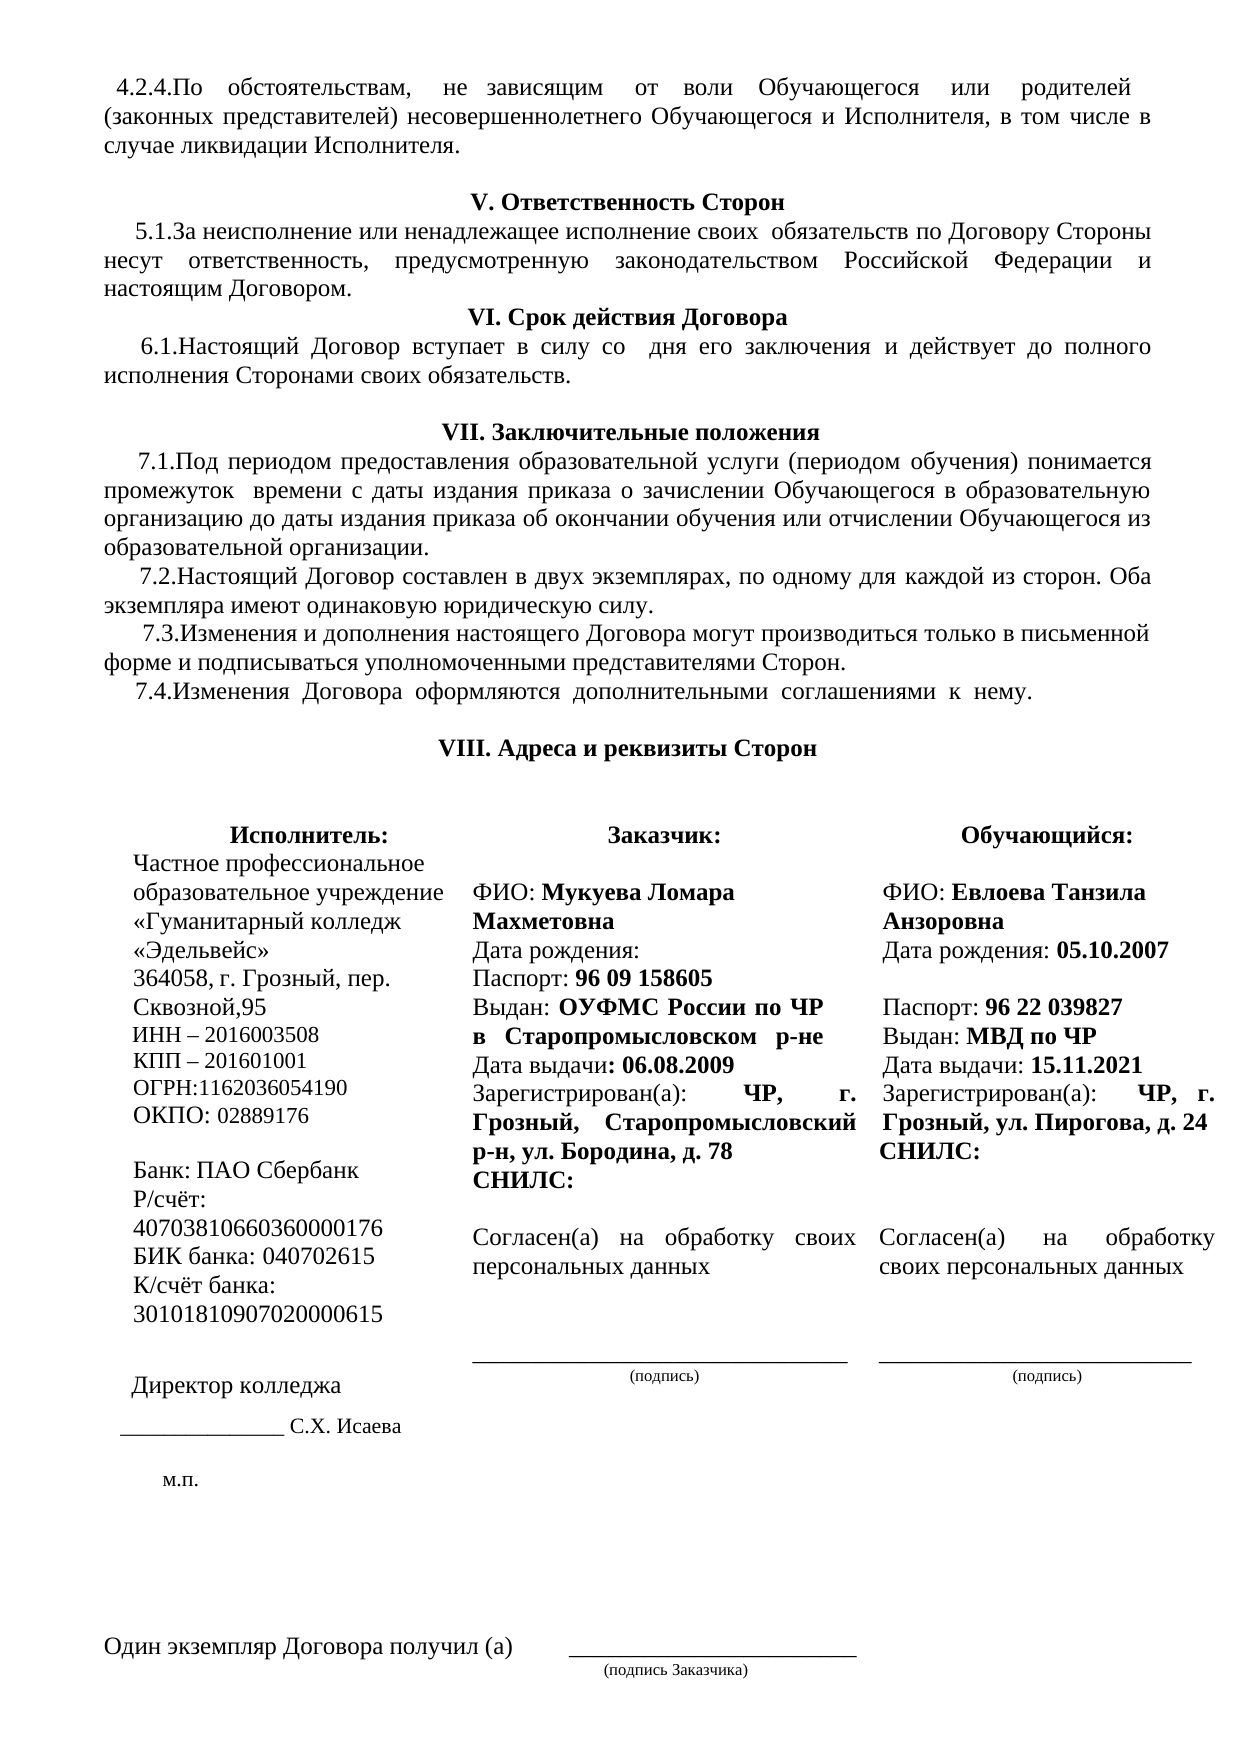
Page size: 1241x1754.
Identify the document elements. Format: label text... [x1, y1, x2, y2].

text 7.3.Изменения и дополнения настоящего Договора могут производиться только в письменной форме и подписываться уполномоченными представителями Сторон. [103, 618, 1152, 676]
text (законных представителей) несовершеннолетнего Обучающегося и Исполнителя, в том числе в случае ликвидации Исполнителя. [103, 101, 1152, 158]
text 4.2.4.По обстоятельствам, не зависящим от воли Обучающегося или родителей [103, 72, 1152, 101]
text 6.1.Настоящий Договор вступает в силу со дня его заключения и действует до полного исполнения Сторонами своих обязательств. [103, 331, 1152, 388]
text 5.1.За неисполнение или ненадлежащее исполнение своих обязательств по Договору Стороны несут ответственность, предусмотренную законодательством Российской Федерации и настоящим Договором. [103, 216, 1152, 302]
text (подпись Заказчика) [103, 1660, 1152, 1679]
text 7.2.Настоящий Договор составлен в двух экземплярах, по одному для каждой из сторон. Оба экземпляра имеют одинаковую юридическую силу. [103, 561, 1152, 618]
text Один экземпляр Договора получил (а) _______________________ [103, 1631, 1152, 1660]
text VI. Срок действия Договора [103, 302, 1152, 331]
text VII. Заключительные положения [103, 417, 1152, 446]
text 7.1.Под периодом предоставления образовательной услуги (периодом обучения) понимается промежуток времени с даты издания приказа о зачислении Обучающегося в образовательную организацию до даты издания приказа об окончании обучения или отчислении Обучающегося из образовательной организации. [103, 446, 1152, 561]
table_header Обучающийся: ФИО: Евлоева Танзила Анзоровна Дата рождения: 05.10.2007 Паспорт: 96 22 039827 Выдан: МВД по ЧР Дата выдачи: 15.11.2021 Зарегистрирован(а): ЧР, г. Грозный, ул. Пирогова, д. 24 СНИЛС: Согласен(а) на обработку своих персональных данных _________________________ (подпись) [868, 820, 1226, 1545]
text VIII. Адреса и реквизиты Сторон [103, 733, 1152, 762]
text V. Ответственность Сторон [103, 187, 1152, 216]
text 7.4.Изменения Договора оформляются дополнительными соглашениями к нему. [103, 676, 1152, 705]
table_header Заказчик: ФИО: Мукуева Ломара Махметовна Дата рождения: Паспорт: 96 09 158605 Выдан: ОУФМС России по ЧР в Старопромысловском р-не Дата выдачи: 06.08.2009 Зарегистрирован(а): ЧР, г. Грозный, Старопромысловский р-н, ул. Бородина, д. 78 СНИЛС: Согласен(а) на обработку своих персональных данных ______________________________ (подпись) [461, 820, 868, 1545]
table_header Исполнитель: Частное профессиональное образовательное учреждение «Гуманитарный колледж «Эдельвейс» 364058, г. Грозный, пер. Сквозной,95 ИНН – 2016003508 КПП – 201601001 ОГРН:1162036054190 ОКПО: 02889176 Банк: ПАО Сбербанк Р/счёт: 40703810660360000176 БИК банка: 040702615 К/счёт банка: 30101810907020000615 Директор колледжа _______________ С.Х. Исаева м.п. [104, 820, 461, 1545]
